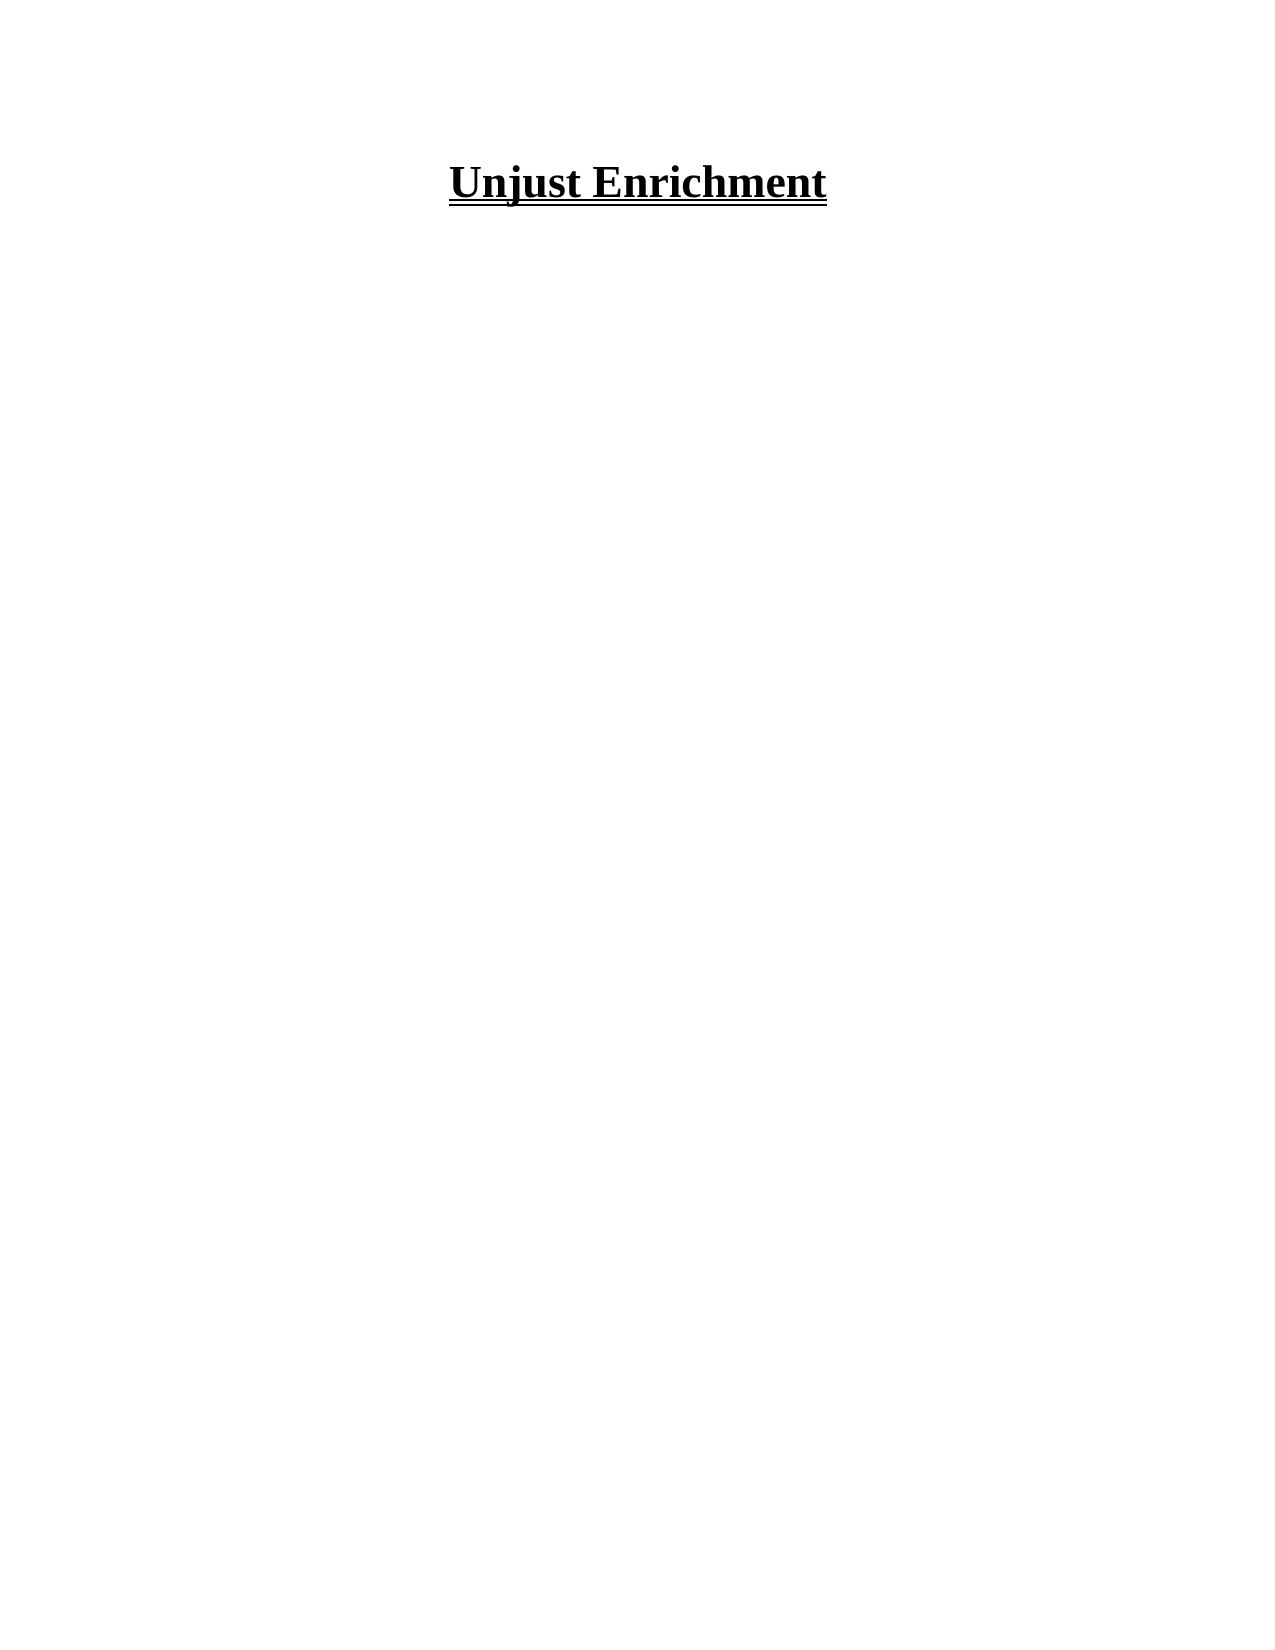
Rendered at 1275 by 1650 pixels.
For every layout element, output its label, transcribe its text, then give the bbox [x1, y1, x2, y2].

text Unjust Enrichment [150, 154, 1125, 207]
